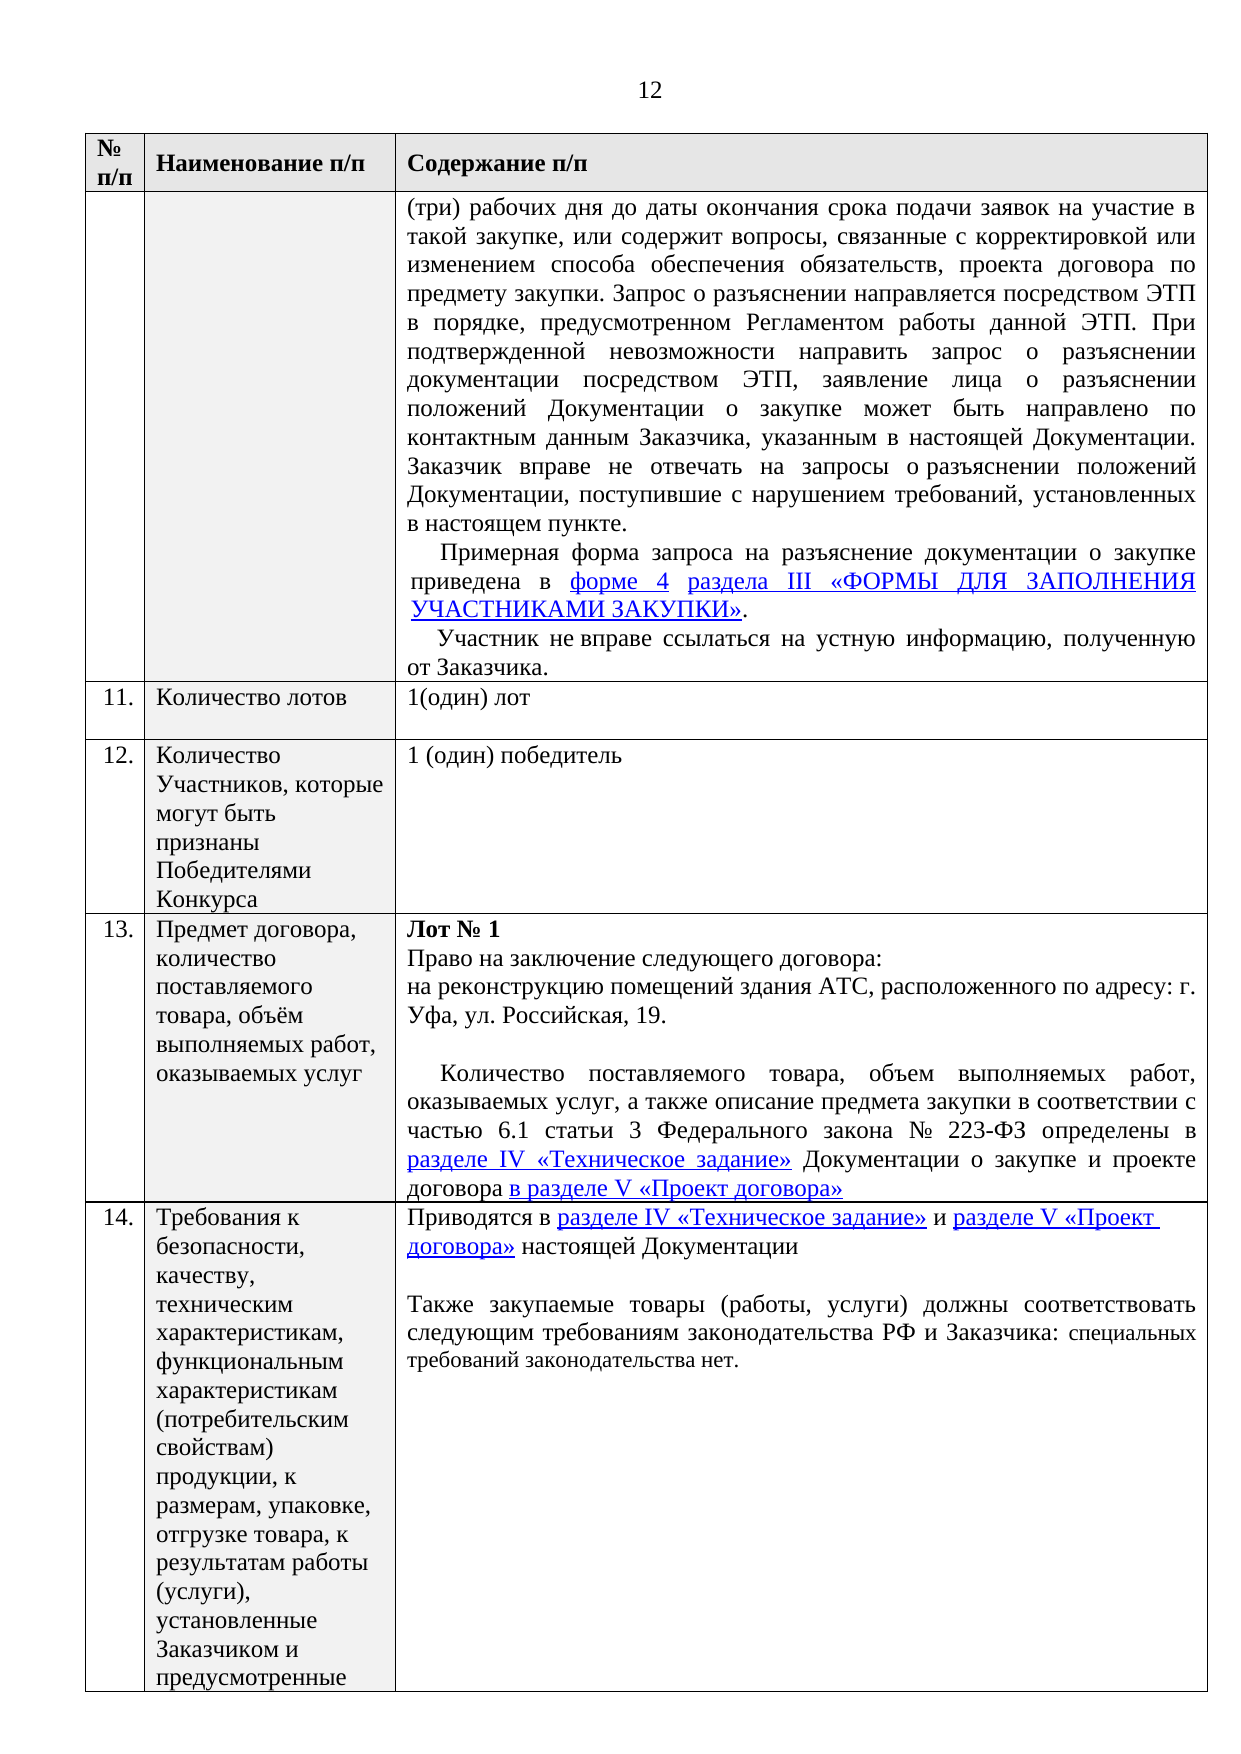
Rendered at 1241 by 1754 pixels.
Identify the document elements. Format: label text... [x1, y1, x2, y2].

table_cell Лот № 1 Право на заключение следующего договора: на реконструкцию помещений здания АТС, расположенного по адресу: г. Уфа, ул. Российская, 19. Количество поставляемого товара, объем выполняемых работ, оказываемых услуг, а также описание предмета закупки в соответствии с частью 6.1 статьи 3 Федерального закона № 223-ФЗ определены в разделе IV «Техническое задание» Документации о закупке и проекте договора в разделе V «Проект договора» [396, 914, 1207, 1201]
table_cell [396, 1203, 1207, 1691]
table_cell Количество лотов [145, 682, 395, 739]
table_header № п/п [86, 134, 144, 191]
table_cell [145, 192, 395, 681]
table_header Наименование п/п [145, 134, 395, 191]
table_cell 1 (один) победитель [396, 740, 1207, 913]
table_cell [86, 740, 144, 913]
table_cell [396, 192, 1207, 681]
table_cell [86, 192, 144, 681]
table_header Содержание п/п [396, 134, 1207, 191]
table_cell Предмет договора, количество поставляемого товара, объём выполняемых работ, оказываемых услуг [145, 914, 395, 1201]
table_cell [86, 682, 144, 739]
table_cell Количество Участников, которые могут быть признаны Победителями Конкурса [145, 740, 395, 913]
table_cell [86, 1203, 144, 1691]
table_cell 1(один) лот [396, 682, 1207, 739]
table_cell [86, 914, 144, 1201]
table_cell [145, 1203, 395, 1691]
